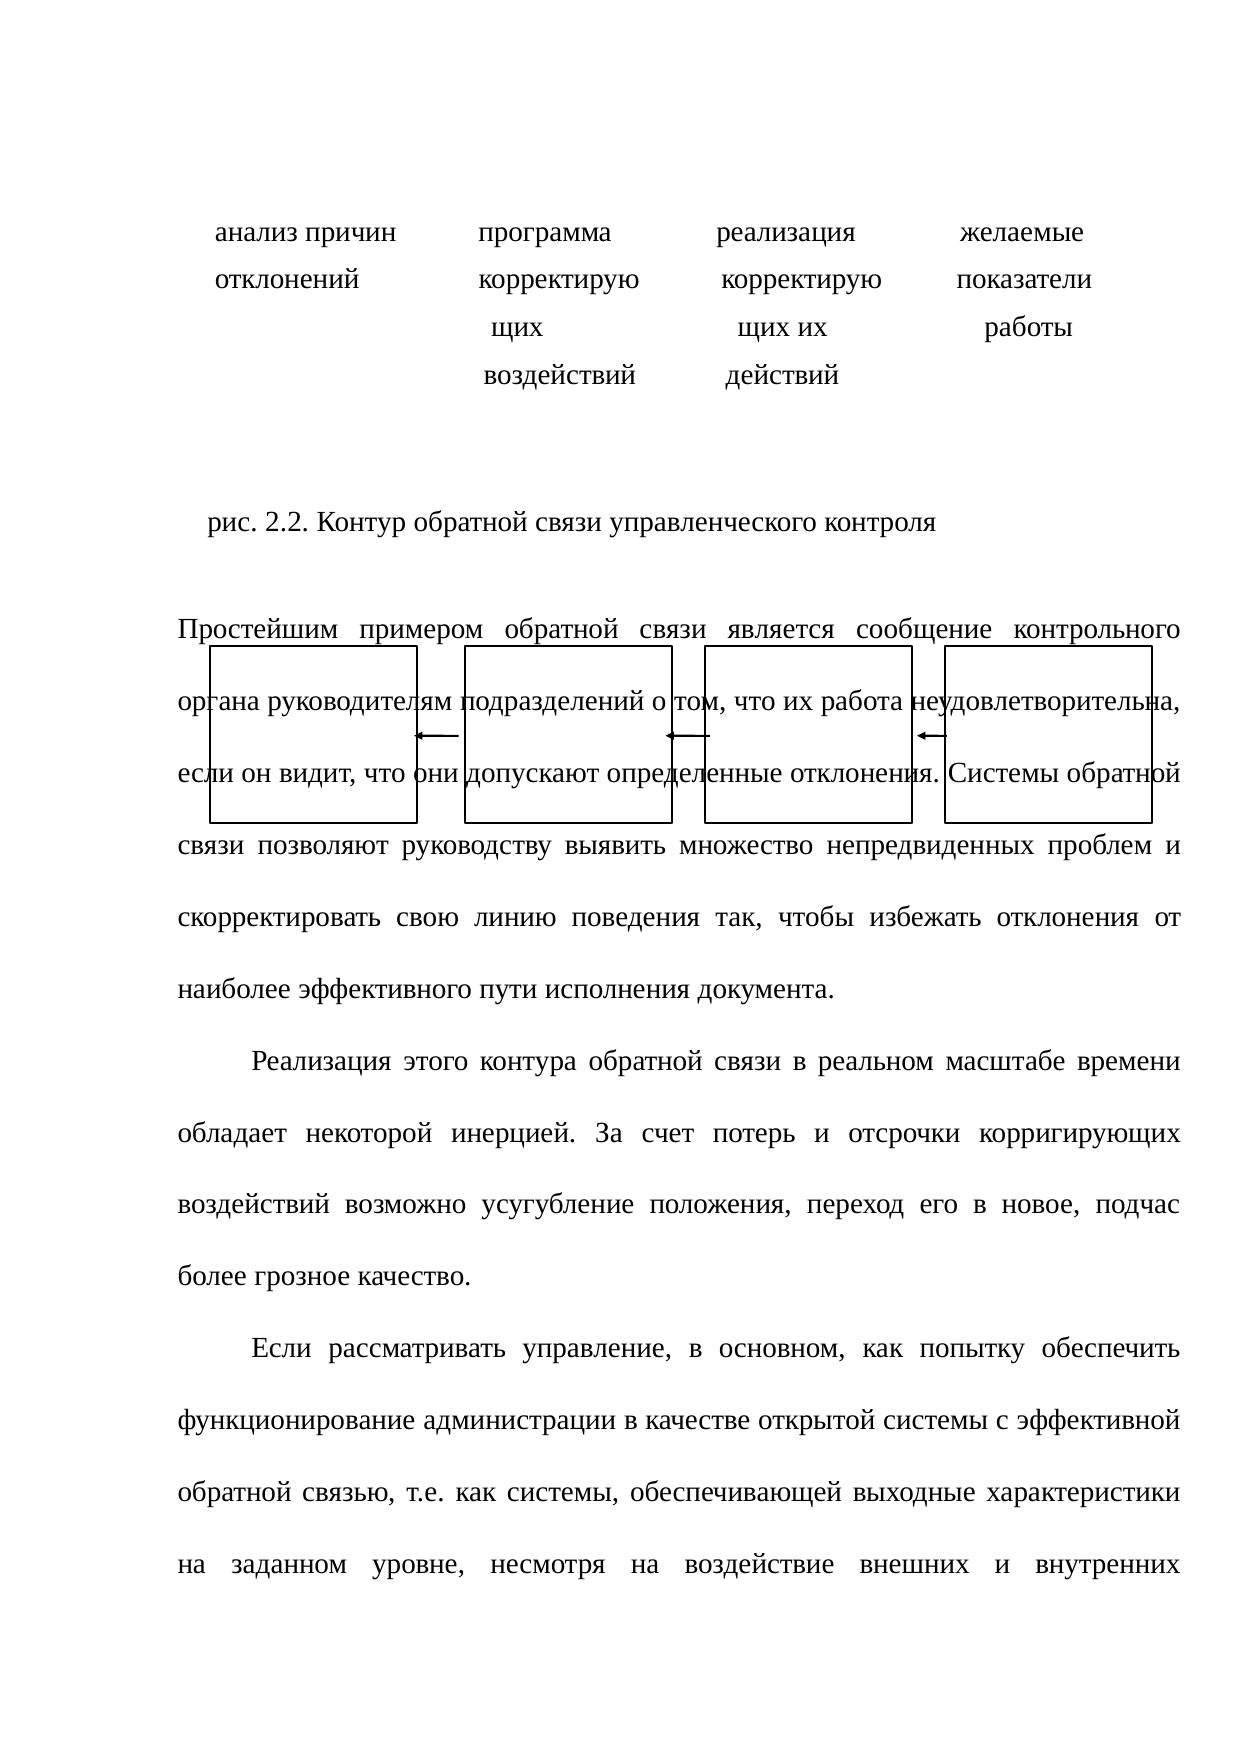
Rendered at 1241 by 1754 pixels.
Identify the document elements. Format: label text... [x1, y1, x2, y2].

text рис. 2.2. Контур обратной связи управленческого контроля [177, 490, 1181, 538]
text Реализация этого контура обратной связи в реальном масштабе времени обладает некоторой инерцией. За счет потерь и отсрочки корригирующих воздействий возможно усугубление положения, переход его в новое, подчас более грозное качество. [177, 1029, 1181, 1292]
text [177, 1316, 1181, 1580]
text отклонений корректирую корректирую показатели [177, 248, 1181, 296]
text щих щих их работы [177, 296, 1181, 343]
text Простейшим примером обратной связи является сообщение контрольного органа руководителям подразделений о том, что их работа неудовлетворительна, если он видит, что они допускают определенные отклонения. Системы обратной связи позволяют руководству выявить множество непредвиденных проблем и скорректировать свою линию поведения так, чтобы избежать отклонения от наиболее эффективного пути исполнения документа. [177, 598, 1181, 1005]
text воздействий действий [177, 343, 1181, 391]
text анализ причин программа реализация желаемые [177, 200, 1181, 248]
